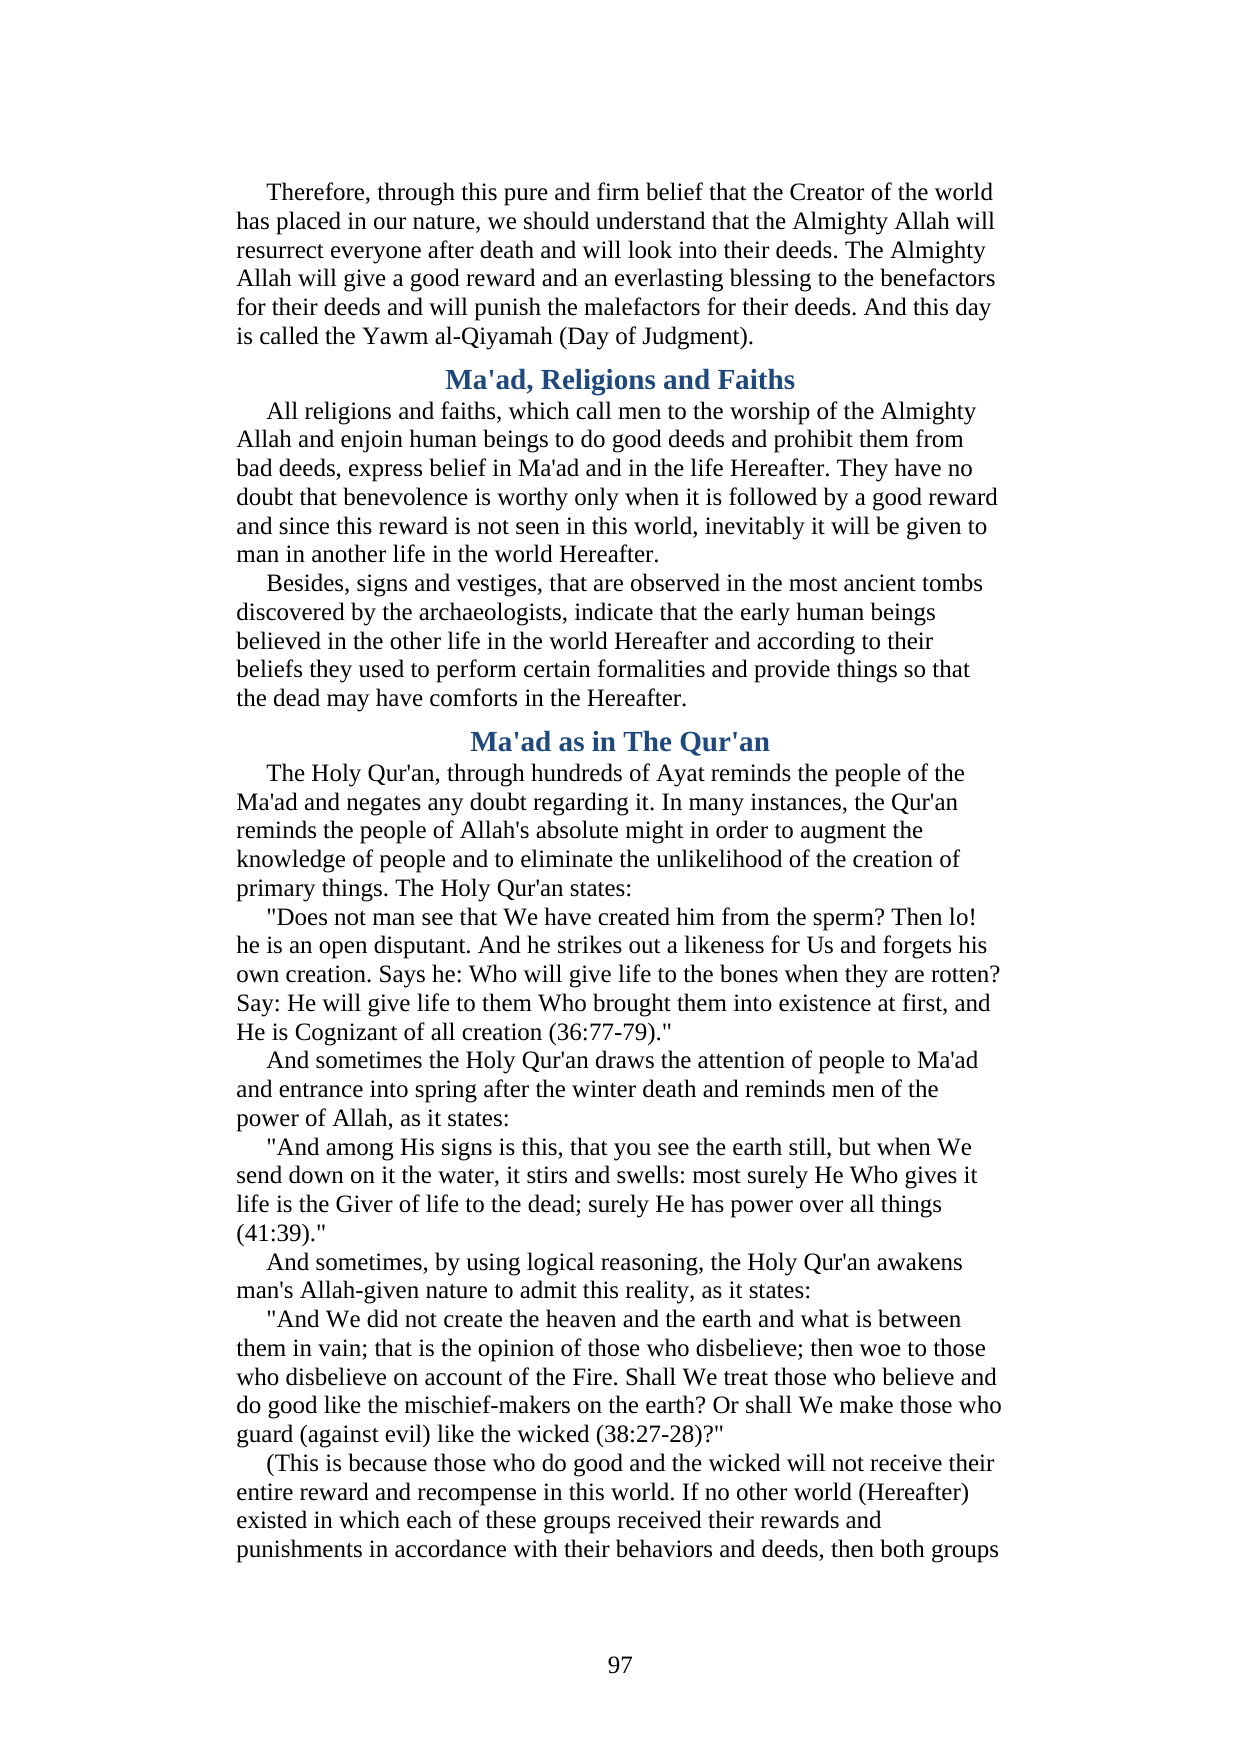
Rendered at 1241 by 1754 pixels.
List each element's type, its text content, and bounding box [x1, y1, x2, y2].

text And sometimes, by using logical reasoning, the Holy Qur'an awakens man's Allah-given nature to admit this reality, as it states: [236, 1247, 1004, 1304]
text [236, 1448, 1004, 1563]
subtitle Ma'ad, Religions and Faiths [236, 362, 1004, 396]
text The Holy Qur'an, through hundreds of Ayat reminds the people of the Ma'ad and negates any doubt regarding it. In many instances, the Qur'an reminds the people of Allah's absolute might in order to augment the knowledge of people and to eliminate the unlikelihood of the creation of primary things. The Holy Qur'an states: [236, 758, 1004, 902]
text Besides, signs and vestiges, that are observed in the most ancient tombs discovered by the archaeologists, indicate that the early human beings believed in the other life in the world Hereafter and according to their beliefs they used to perform certain formalities and provide things so that the dead may have comforts in the Hereafter. [236, 568, 1004, 712]
text "And We did not create the heaven and the earth and what is between them in vain; that is the opinion of those who disbelieve; then woe to those who disbelieve on account of the Fire. Shall We treat those who believe and do good like the mischief-makers on the earth? Or shall We make those who guard (against evil) like the wicked (38:27-28)?" [236, 1304, 1004, 1448]
text All religions and faiths, which call men to the worship of the Almighty Allah and enjoin human beings to do good deeds and prohibit them from bad deeds, express belief in Ma'ad and in the life Hereafter. They have no doubt that benevolence is worthy only when it is followed by a good reward and since this reward is not seen in this world, inevitably it will be given to man in another life in the world Hereafter. [236, 396, 1004, 568]
text "Does not man see that We have created him from the sperm? Then lo! he is an open disputant. And he strikes out a likeness for Us and forgets his own creation. Says he: Who will give life to the bones when they are rotten? Say: He will give life to them Who brought them into existence at first, and He is Cognizant of all creation (36:77-79)." [236, 902, 1004, 1046]
subtitle Ma'ad as in The Qur'an [236, 724, 1004, 758]
text Therefore, through this pure and firm belief that the Creator of the world has placed in our nature, we should understand that the Almighty Allah will resurrect everyone after death and will look into their deeds. The Almighty Allah will give a good reward and an everlasting blessing to the benefactors for their deeds and will punish the malefactors for their deeds. And this day is called the Yawm al-Qiyamah (Day of Judgment). [236, 177, 1004, 350]
text "And among His signs is this, that you see the earth still, but when We send down on it the water, it stirs and swells: most surely He Who gives it life is the Giver of life to the dead; surely He has power over all things (41:39)." [236, 1132, 1004, 1247]
text And sometimes the Holy Qur'an draws the attention of people to Ma'ad and entrance into spring after the winter death and reminds men of the power of Allah, as it states: [236, 1046, 1004, 1132]
